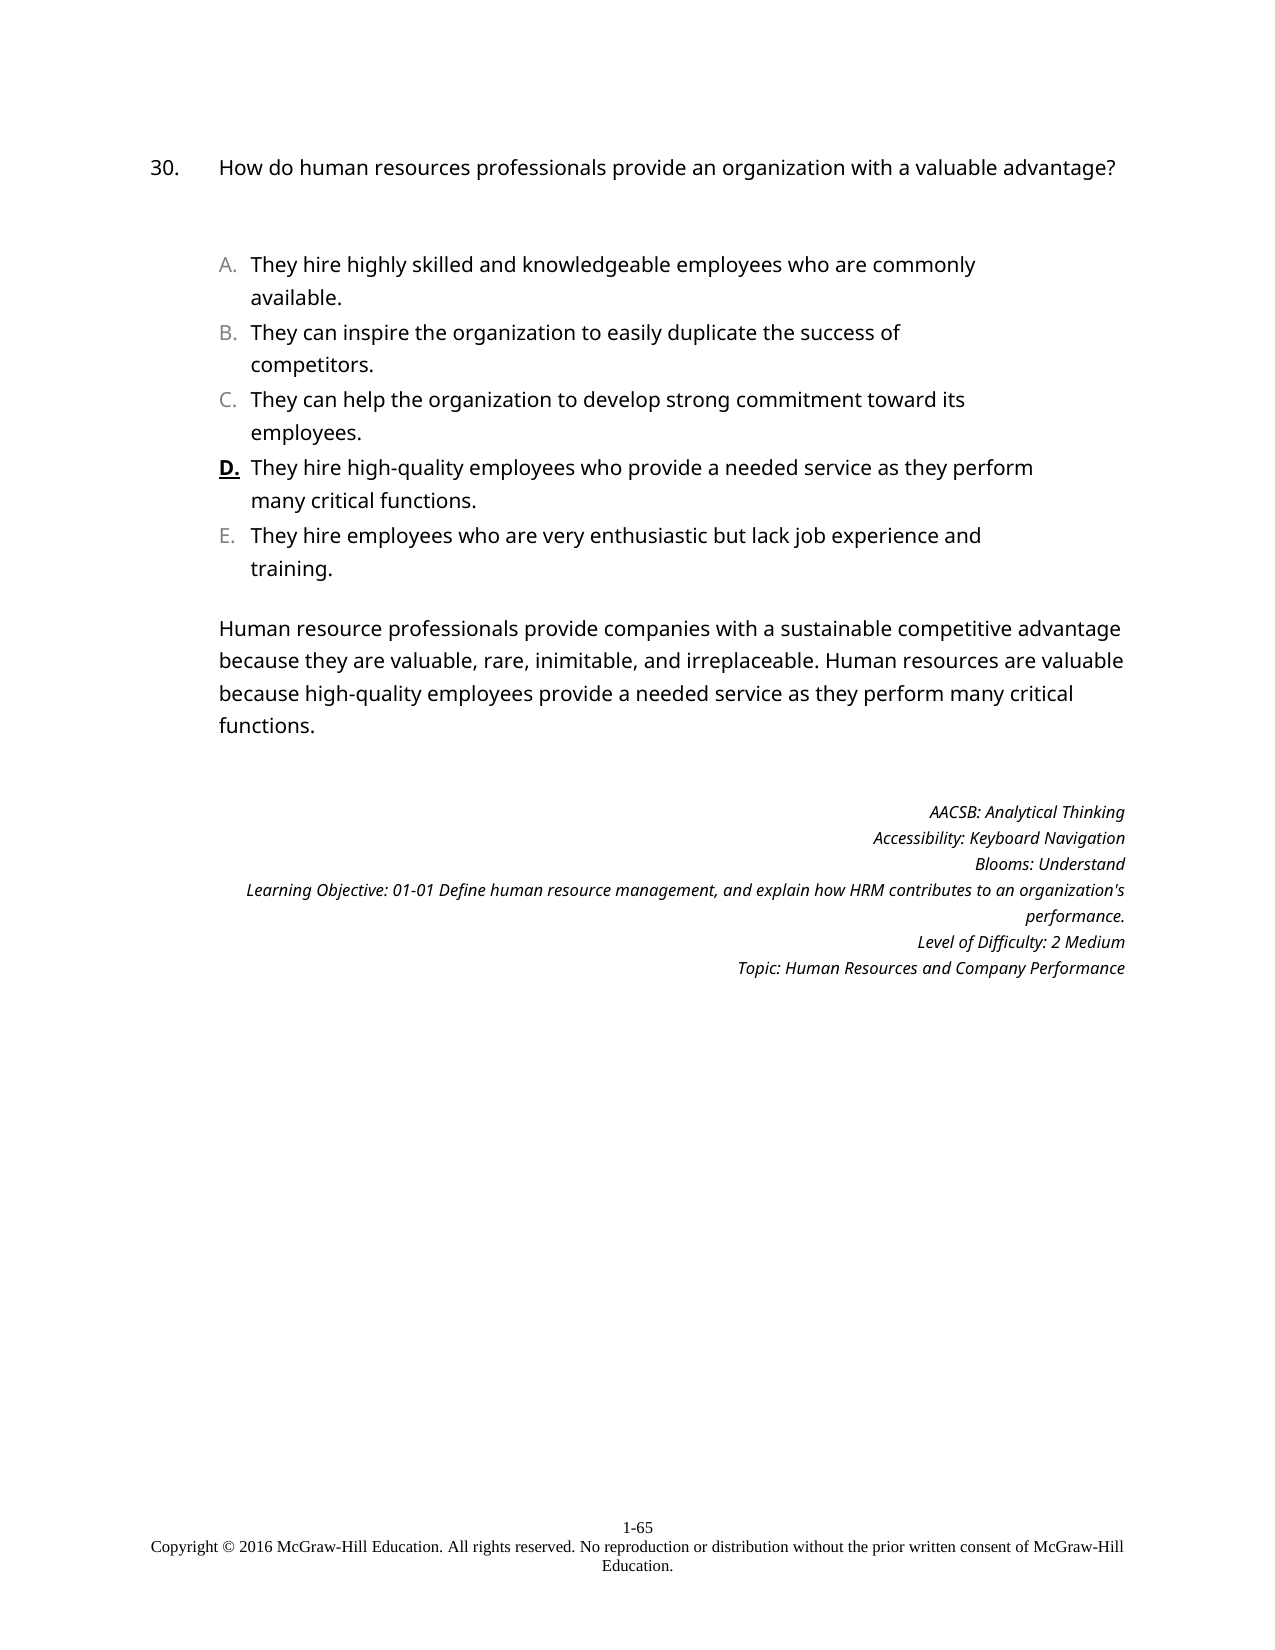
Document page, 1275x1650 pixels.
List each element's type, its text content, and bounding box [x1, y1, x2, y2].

table_header 30. [150, 153, 218, 771]
table_header How do human resources professionals provide an organization with a valuable advantage? Human resource professionals provide companies with a sustainable competitive advantage because they are valuable, rare, inimitable, and irreplaceable. Human resources are valuable because high-quality employees provide a needed service as they perform many critical functions. [219, 153, 1125, 771]
table_header AACSB: Analytical Thinking Accessibility: Keyboard Navigation Blooms: Understand Learning Objective: 01-01 Define human resource management, and explain how HRM contributes to an organization's performance. Level of Difficulty: 2 Medium Topic: Human Resources and Company Performance [150, 801, 1125, 1016]
